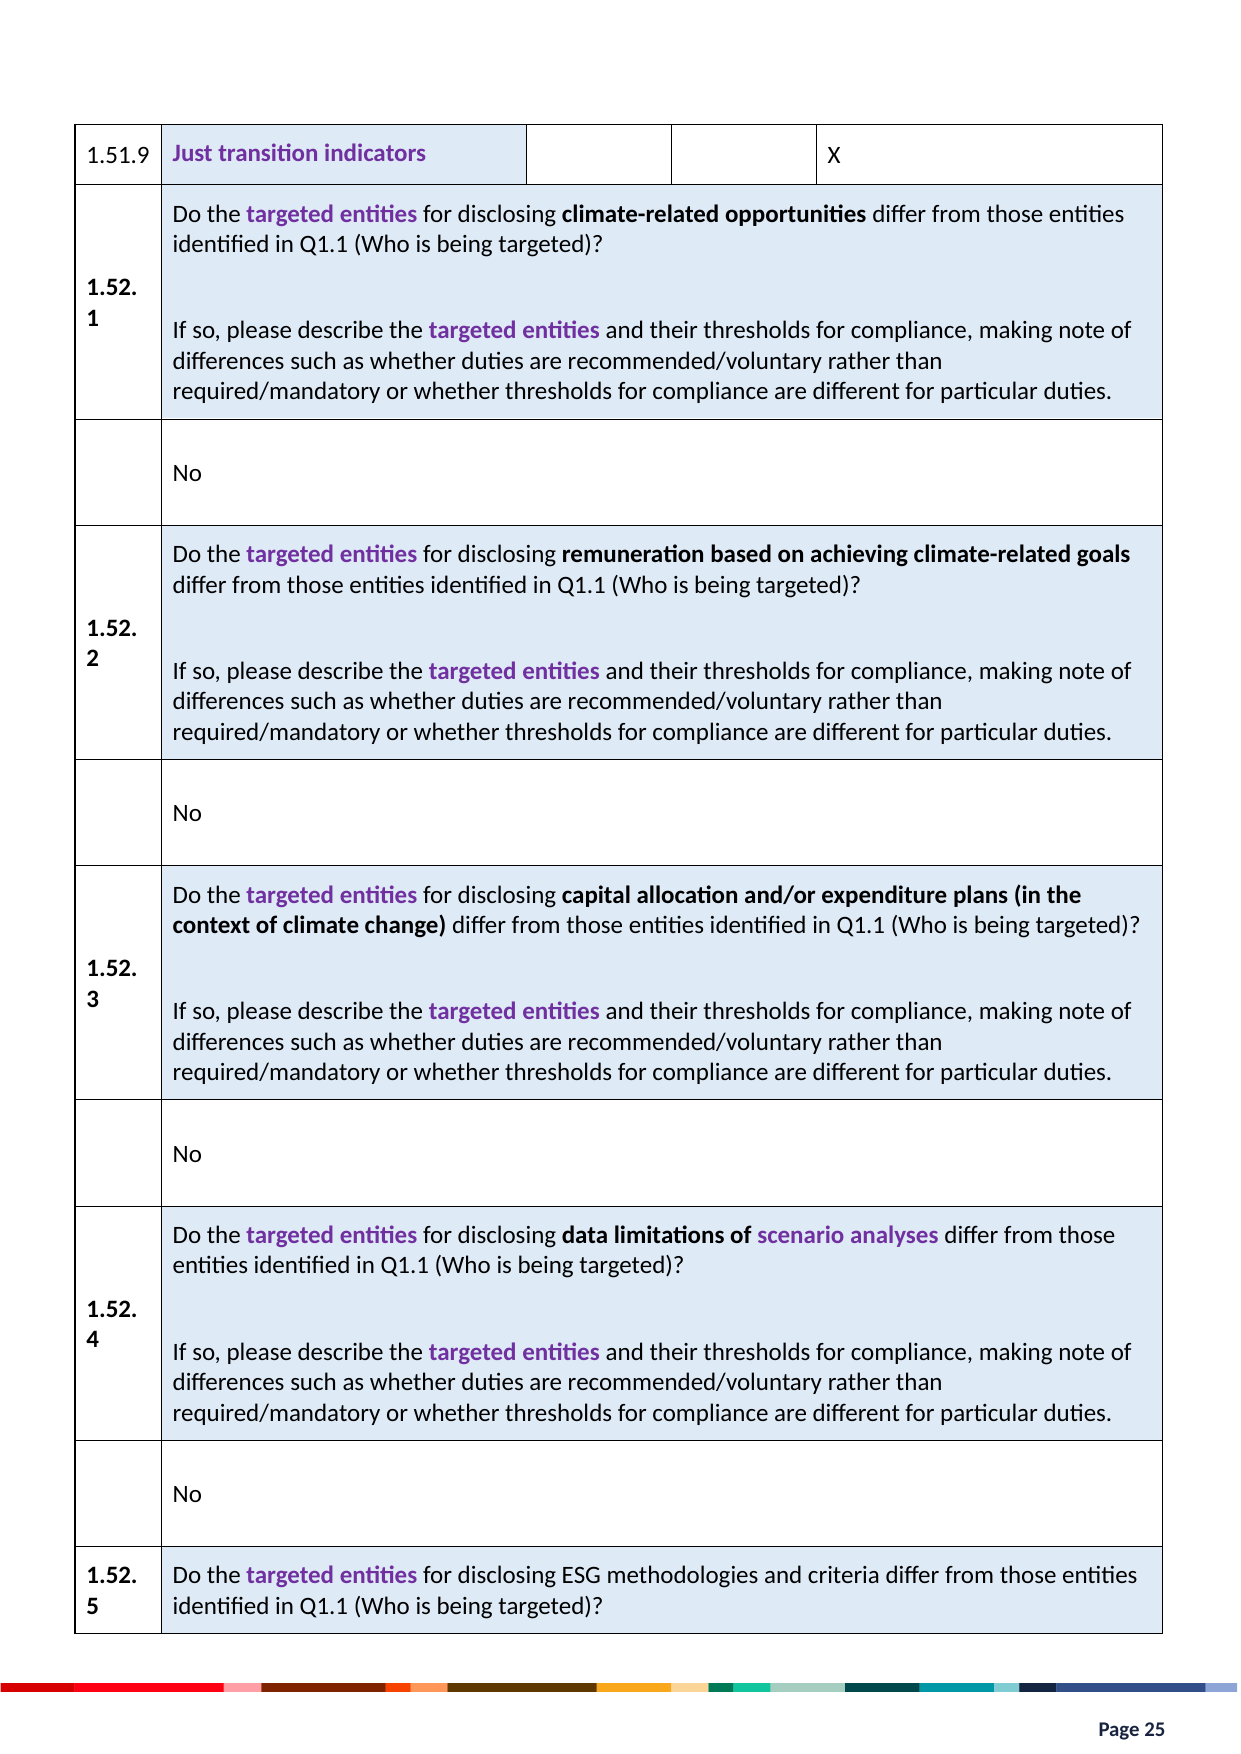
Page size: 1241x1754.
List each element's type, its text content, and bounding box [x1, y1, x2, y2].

table_cell [76, 420, 161, 525]
table_cell Do the targeted entities for disclosing remuneration based on achieving climate-related goals differ from those entities identified in Q1.1 (Who is being targeted)? If so, please describe the targeted entities and their thresholds for compliance, making note of differences such as whether duties are recommended/voluntary rather than required/mandatory or whether thresholds for compliance are different for particular duties. [162, 526, 1162, 759]
table_cell No [162, 420, 1162, 525]
table_cell Do the targeted entities for disclosing data limitations of scenario analyses differ from those entities identified in Q1.1 (Who is being targeted)? If so, please describe the targeted entities and their thresholds for compliance, making note of differences such as whether duties are recommended/voluntary rather than required/mandatory or whether thresholds for compliance are different for particular duties. [162, 1207, 1162, 1440]
table_cell 1.52.2 [76, 526, 161, 759]
table_cell No [162, 1100, 1162, 1206]
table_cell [162, 1547, 1162, 1633]
picture [0, 1683, 1236, 1692]
table_cell [527, 125, 671, 184]
table_cell [76, 760, 161, 865]
table_cell X [817, 125, 1162, 184]
table_cell 1.52.3 [76, 866, 161, 1099]
table_cell [672, 125, 816, 184]
table_cell 1.52.5 [76, 1547, 161, 1633]
table_cell No [162, 1441, 1162, 1546]
table_cell Do the targeted entities for disclosing climate-related opportunities differ from those entities identified in Q1.1 (Who is being targeted)? If so, please describe the targeted entities and their thresholds for compliance, making note of differences such as whether duties are recommended/voluntary rather than required/mandatory or whether thresholds for compliance are different for particular duties. [162, 185, 1162, 418]
table_cell 1.52.4 [76, 1207, 161, 1440]
table_cell Just transition indicators [162, 125, 526, 184]
table_cell 1.51.9 [76, 125, 161, 184]
table_cell No [162, 760, 1162, 865]
table_cell Do the targeted entities for disclosing capital allocation and/or expenditure plans (in the context of climate change) differ from those entities identified in Q1.1 (Who is being targeted)? If so, please describe the targeted entities and their thresholds for compliance, making note of differences such as whether duties are recommended/voluntary rather than required/mandatory or whether thresholds for compliance are different for particular duties. [162, 866, 1162, 1099]
table_cell [76, 1441, 161, 1546]
table_cell [76, 1100, 161, 1206]
table_cell 1.52.1 [76, 185, 161, 418]
